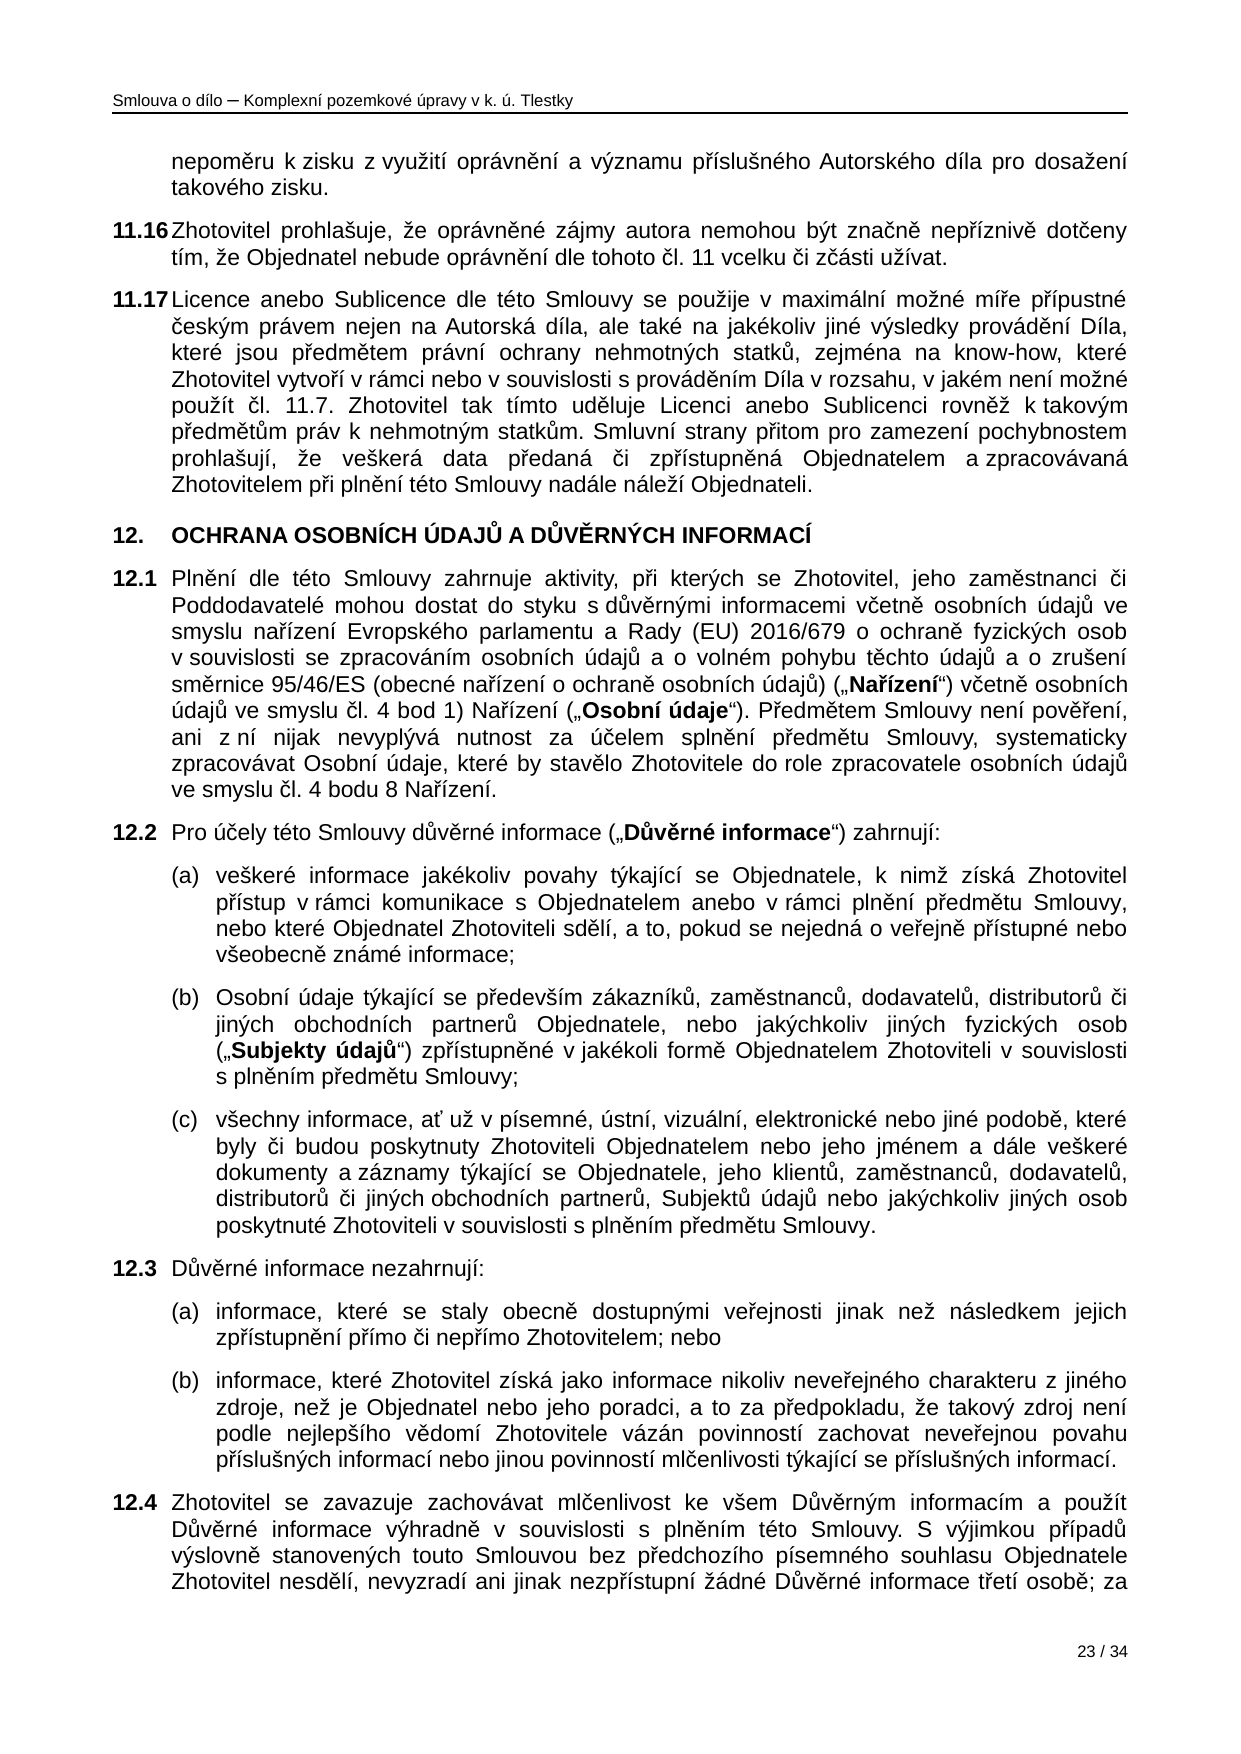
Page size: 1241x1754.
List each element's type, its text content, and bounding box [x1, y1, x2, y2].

text Plnění dle této Smlouvy zahrnuje aktivity, při kterých se Zhotovitel, jeho zaměstnanci či Poddodavatelé mohou dostat do styku s důvěrnými informacemi včetně osobních údajů ve smyslu nařízení Evropského parlamentu a Rady (EU) 2016/679 o ochraně fyzických osob v souvislosti se zpracováním osobních údajů a o volném pohybu těchto údajů a o zrušení směrnice 95/46/ES (obecné nařízení o ochraně osobních údajů) („Nařízení“) včetně osobních údajů ve smyslu čl. 4 bod 1) Nařízení („Osobní údaje“). Předmětem Smlouvy není pověření, ani z ní nijak nevyplývá nutnost za účelem splnění předmětu Smlouvy, systematicky zpracovávat Osobní údaje, které by stavělo Zhotovitele do role zpracovatele osobních údajů ve smyslu čl. 4 bodu 8 Nařízení. [112, 565, 1128, 802]
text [112, 1489, 1128, 1595]
list informace, které se staly obecně dostupnými veřejnosti jinak než následkem jejich zpřístupnění přímo či nepřímo Zhotovitelem; nebo [171, 1298, 1128, 1351]
text Pro účely této Smlouvy důvěrné informace („Důvěrné informace“) zahrnují: [112, 819, 1128, 846]
list veškeré informace jakékoliv povahy týkající se Objednatele, k nimž získá Zhotovitel přístup v rámci komunikace s Objednatelem anebo v rámci plnění předmětu Smlouvy, nebo které Objednatel Zhotoviteli sdělí, a to, pokud se nejedná o veřejně přístupné nebo všeobecně známé informace; [171, 862, 1128, 968]
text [112, 148, 1128, 200]
list informace, které Zhotovitel získá jako informace nikoliv neveřejného charakteru z jiného zdroje, než je Objednatel nebo jeho poradci, a to za předpokladu, že takový zdroj není podle nejlepšího vědomí Zhotovitele vázán povinností zachovat neveřejnou povahu příslušných informací nebo jinou povinností mlčenlivosti týkající se příslušných informací. [171, 1367, 1128, 1473]
text Zhotovitel prohlašuje, že oprávněné zájmy autora nemohou být značně nepříznivě dotčeny tím, že Objednatel nebude oprávnění dle tohoto čl. 11 vcelku či zčásti užívat. [112, 217, 1128, 270]
text Licence anebo Sublicence dle této Smlouvy se použije v maximální možné míře přípustné českým právem nejen na Autorská díla, ale také na jakékoliv jiné výsledky provádění Díla, které jsou předmětem právní ochrany nehmotných statků, zejména na know-how, které Zhotovitel vytvoří v rámci nebo v souvislosti s prováděním Díla v rozsahu, v jakém není možné použít čl. 11.7. Zhotovitel tak tímto uděluje Licenci anebo Sublicenci rovněž k takovým předmětům práv k nehmotným statkům. Smluvní strany přitom pro zamezení pochybnostem prohlašují, že veškerá data předaná či zpřístupněná Objednatelem a zpracovávaná Zhotovitelem při plnění této Smlouvy nadále náleží Objednateli. [112, 286, 1128, 497]
text Ochrana osobních údajů a Důvěrných informací [112, 522, 1128, 549]
text Důvěrné informace nezahrnují: [112, 1255, 1128, 1281]
text všechny informace, ať už v písemné, ústní, vizuální, elektronické nebo jiné podobě, které byly či budou poskytnuty Zhotoviteli Objednatelem nebo jeho jménem a dále veškeré dokumenty a záznamy týkající se Objednatele, jeho klientů, zaměstnanců, dodavatelů, distributorů či jiných obchodních partnerů, Subjektů údajů nebo jakýchkoliv jiných osob poskytnuté Zhotoviteli v souvislosti s plněním předmětu Smlouvy. [171, 1106, 1128, 1238]
text Osobní údaje týkající se především zákazníků, zaměstnanců, dodavatelů, distributorů či jiných obchodních partnerů Objednatele, nebo jakýchkoliv jiných fyzických osob („Subjekty údajů“) zpřístupněné v jakékoli formě Objednatelem Zhotoviteli v souvislosti s plněním předmětu Smlouvy; [171, 984, 1128, 1090]
